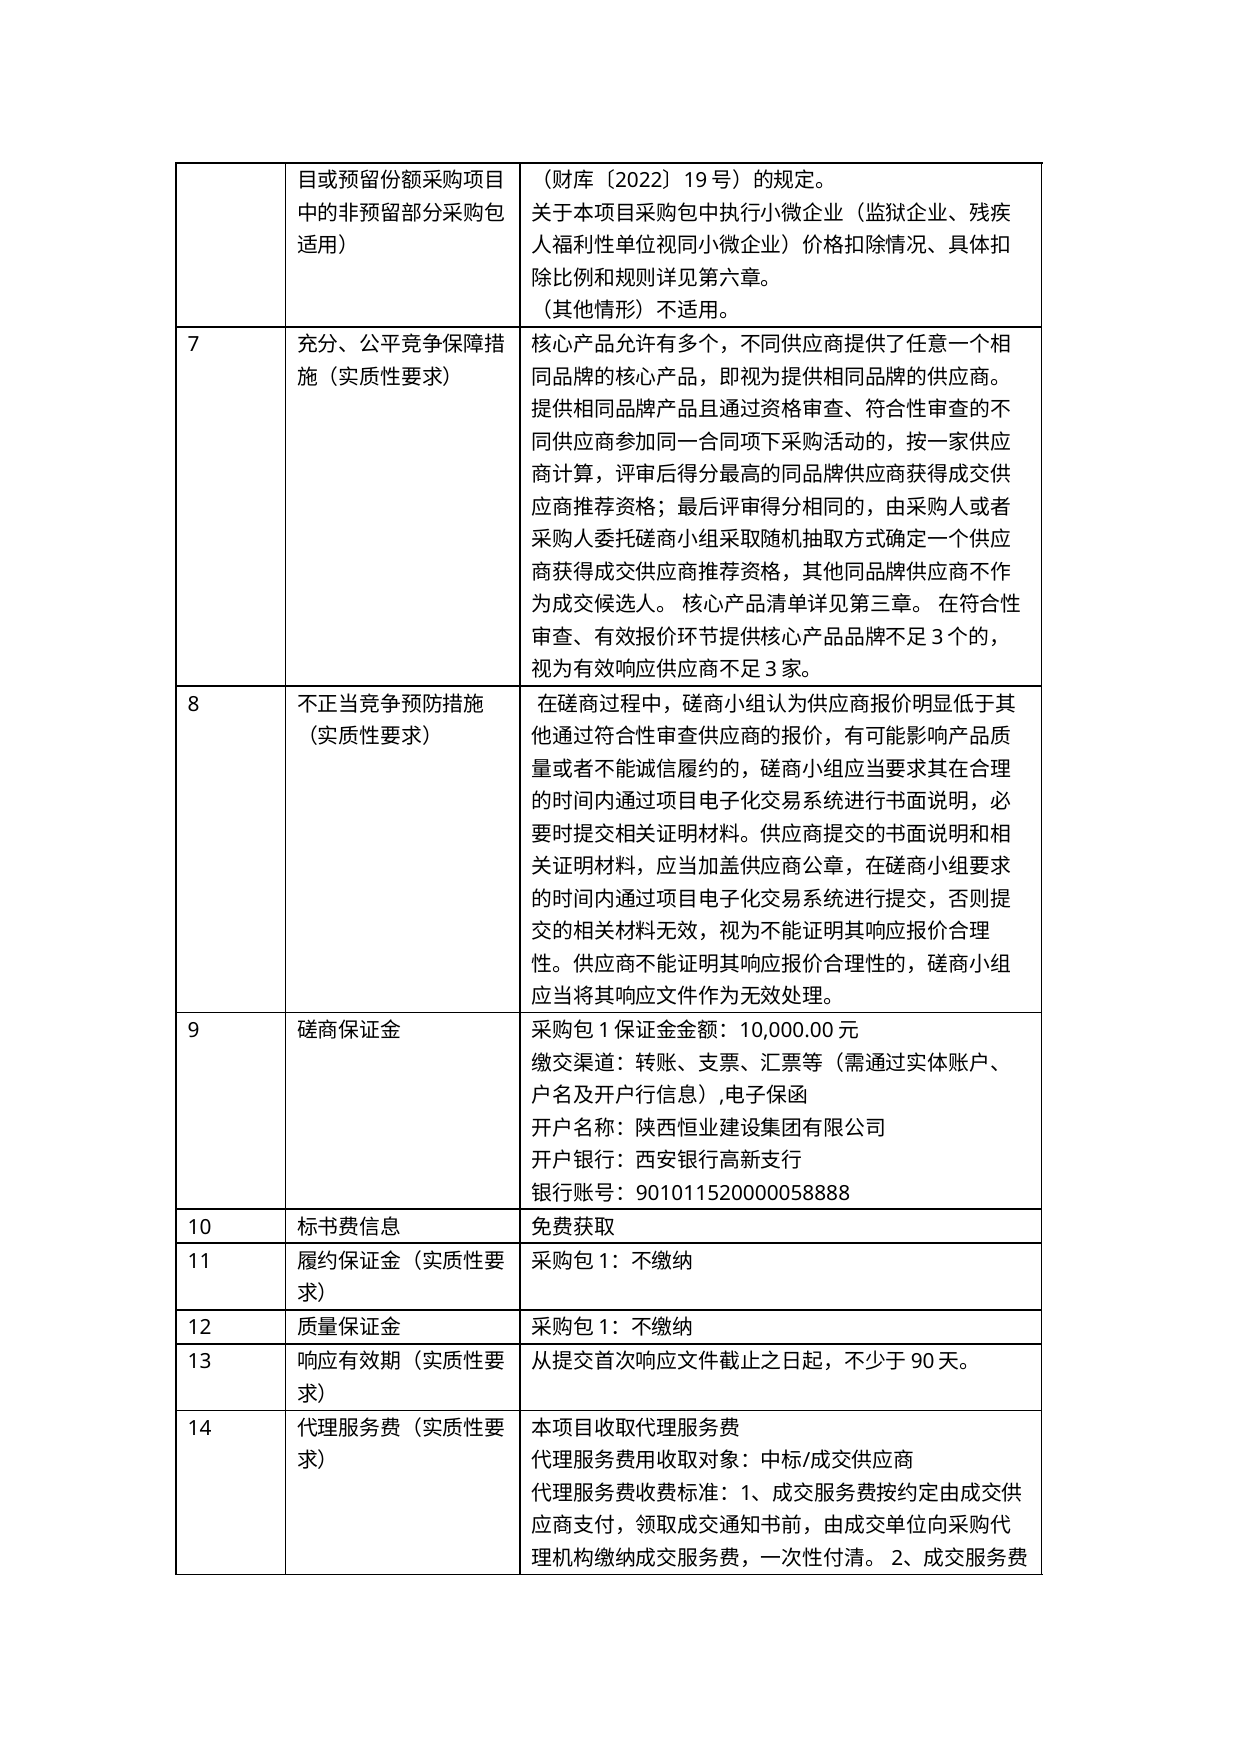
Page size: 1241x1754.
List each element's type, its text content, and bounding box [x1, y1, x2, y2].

table_cell 采购包1保证金金额：10,000.00元 缴交渠道：转账、支票、汇票等（需通过实体账户、户名及开户行信息）,电子保函 开户名称：陕西恒业建设集团有限公司 开户银行：西安银行高新支行 银行账号：901011520000058888 [521, 1013, 1041, 1208]
table_cell 免费获取 [521, 1210, 1041, 1242]
table_cell 9 [177, 1013, 285, 1208]
table_cell 6 [177, 164, 285, 326]
table_cell 充分、公平竞争保障措施（实质性要求） [286, 328, 519, 685]
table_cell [286, 164, 519, 326]
table_cell 11 [177, 1244, 285, 1309]
table_cell 在磋商过程中，磋商小组认为供应商报价明显低于其他通过符合性审查供应商的报价，有可能影响产品质量或者不能诚信履约的，磋商小组应当要求其在合理的时间内通过项目电子化交易系统进行书面说明，必要时提交相关证明材料。供应商提交的书面说明和相关证明材料，应当加盖供应商公章，在磋商小组要求的时间内通过项目电子化交易系统进行提交，否则提交的相关材料无效，视为不能证明其响应报价合理性。供应商不能证明其响应报价合理性的，磋商小组应当将其响应文件作为无效处理。 [521, 687, 1041, 1012]
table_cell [521, 1411, 1041, 1573]
table_cell 采购包1：不缴纳 [521, 1244, 1041, 1309]
table_cell 8 [177, 687, 285, 1012]
table_cell 13 [177, 1345, 285, 1409]
table_cell 10 [177, 1210, 285, 1242]
table_cell 采购包1：不缴纳 [521, 1311, 1041, 1343]
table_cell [521, 164, 1041, 326]
table_cell 响应有效期（实质性要求） [286, 1345, 519, 1409]
table_cell 不正当竞争预防措施 （实质性要求） [286, 687, 519, 1012]
table_cell 7 [177, 328, 285, 685]
table_cell 标书费信息 [286, 1210, 519, 1242]
table_cell 履约保证金（实质性要求） [286, 1244, 519, 1309]
table_cell 代理服务费（实质性要求） [286, 1411, 519, 1573]
table_cell 质量保证金 [286, 1311, 519, 1343]
table_cell 磋商保证金 [286, 1013, 519, 1208]
table_cell 12 [177, 1311, 285, 1343]
table_cell 从提交首次响应文件截止之日起，不少于90天。 [521, 1345, 1041, 1409]
table_cell 14 [177, 1411, 285, 1573]
table_cell 核心产品允许有多个，不同供应商提供了任意一个相同品牌的核心产品，即视为提供相同品牌的供应商。 提供相同品牌产品且通过资格审查、符合性审查的不同供应商参加同一合同项下采购活动的，按一家供应商计算，评审后得分最高的同品牌供应商获得成交供应商推荐资格；最后评审得分相同的，由采购人或者采购人委托磋商小组采取随机抽取方式确定一个供应商获得成交供应商推荐资格，其他同品牌供应商不作为成交候选人。 核心产品清单详见第三章。 在符合性审查、有效报价环节提供核心产品品牌不足3个的，视为有效响应供应商不足3家。 [521, 328, 1041, 685]
